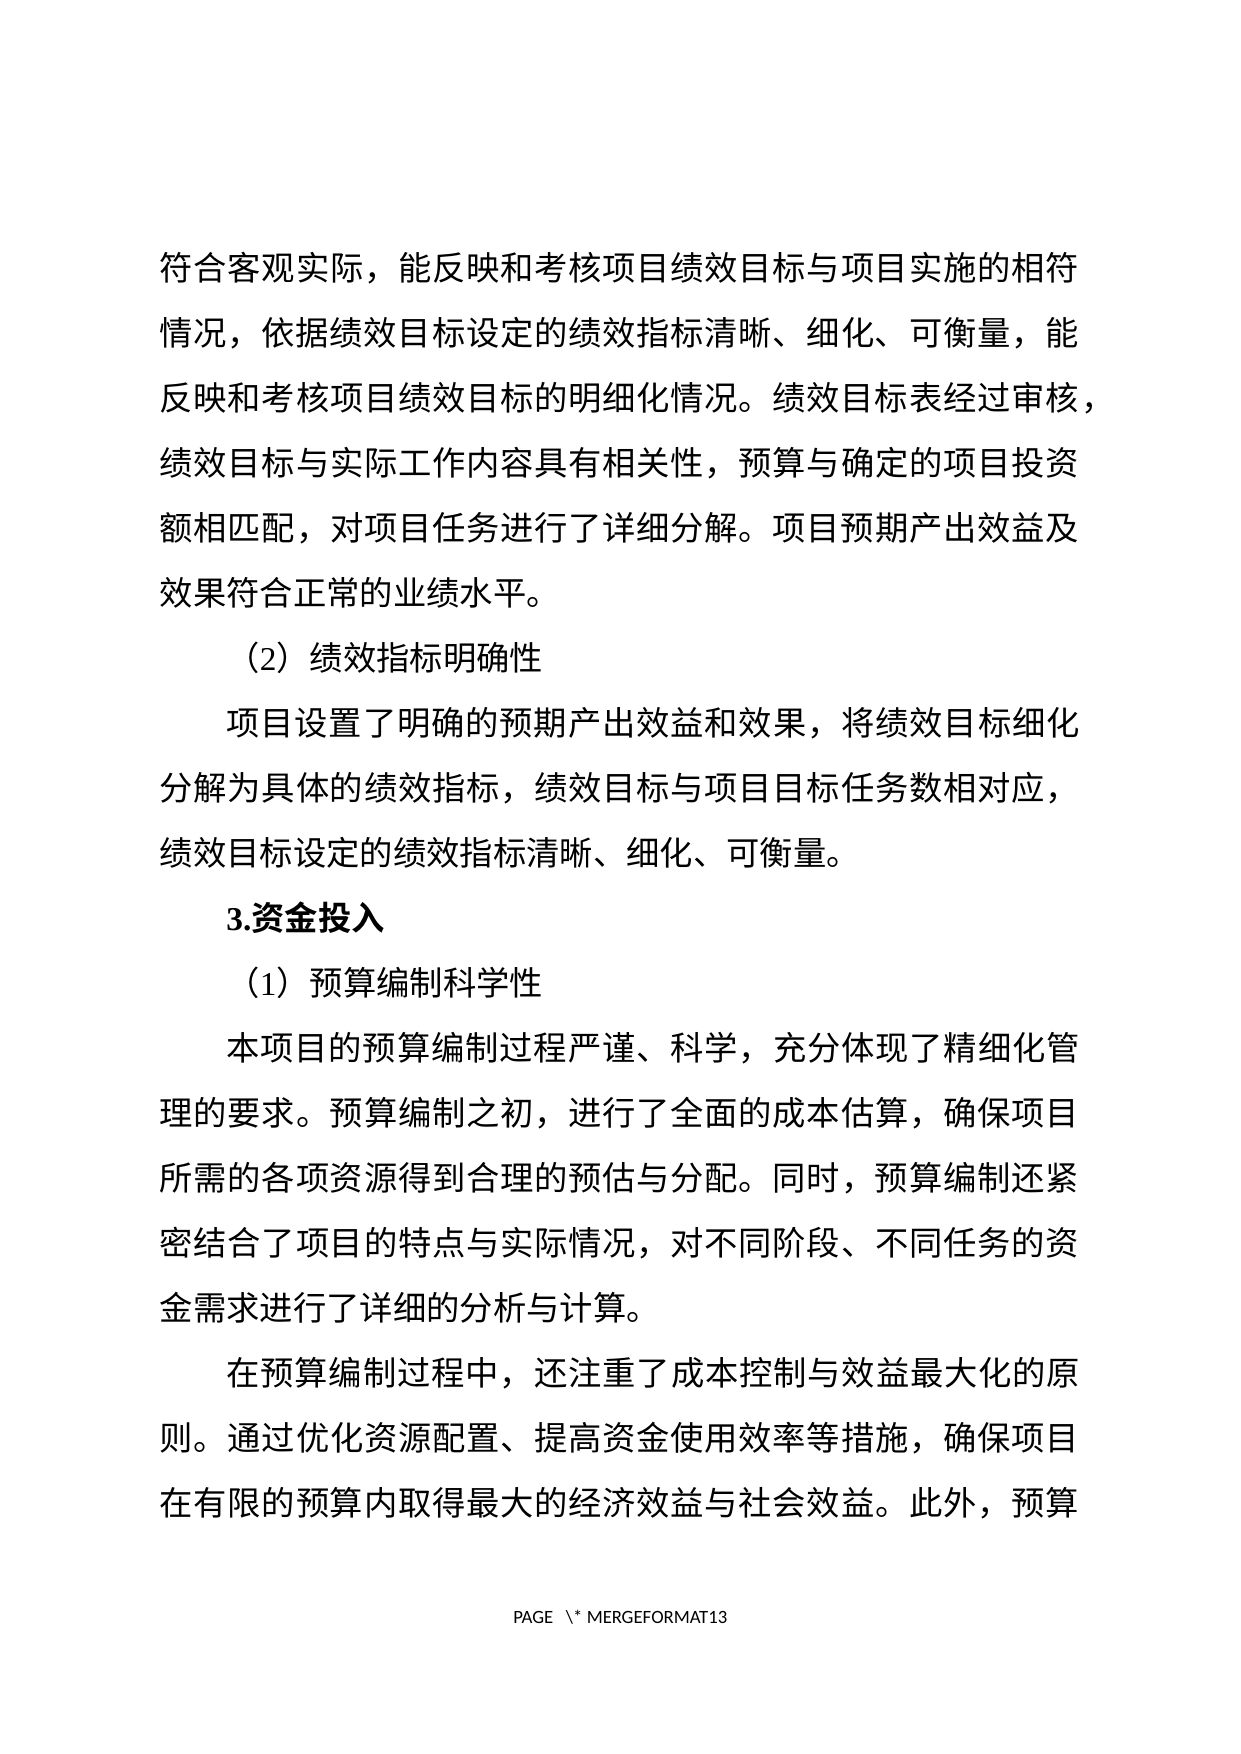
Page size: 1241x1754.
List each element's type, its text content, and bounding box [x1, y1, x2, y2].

text （1）预算编制科学性 [159, 948, 1081, 1013]
text 3.资金投入 [159, 883, 1081, 948]
text 本项目的预算编制过程严谨、科学，充分体现了精细化管理的要求。预算编制之初，进行了全面的成本估算，确保项目所需的各项资源得到合理的预估与分配。同时，预算编制还紧密结合了项目的特点与实际情况，对不同阶段、不同任务的资金需求进行了详细的分析与计算。 [159, 1013, 1081, 1338]
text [159, 1338, 1081, 1533]
text 项目设置了明确的预期产出效益和效果，将绩效目标细化分解为具体的绩效指标，绩效目标与项目目标任务数相对应，绩效目标设定的绩效指标清晰、细化、可衡量。 [159, 688, 1081, 883]
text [159, 233, 1081, 623]
text （2）绩效指标明确性 [159, 623, 1081, 688]
